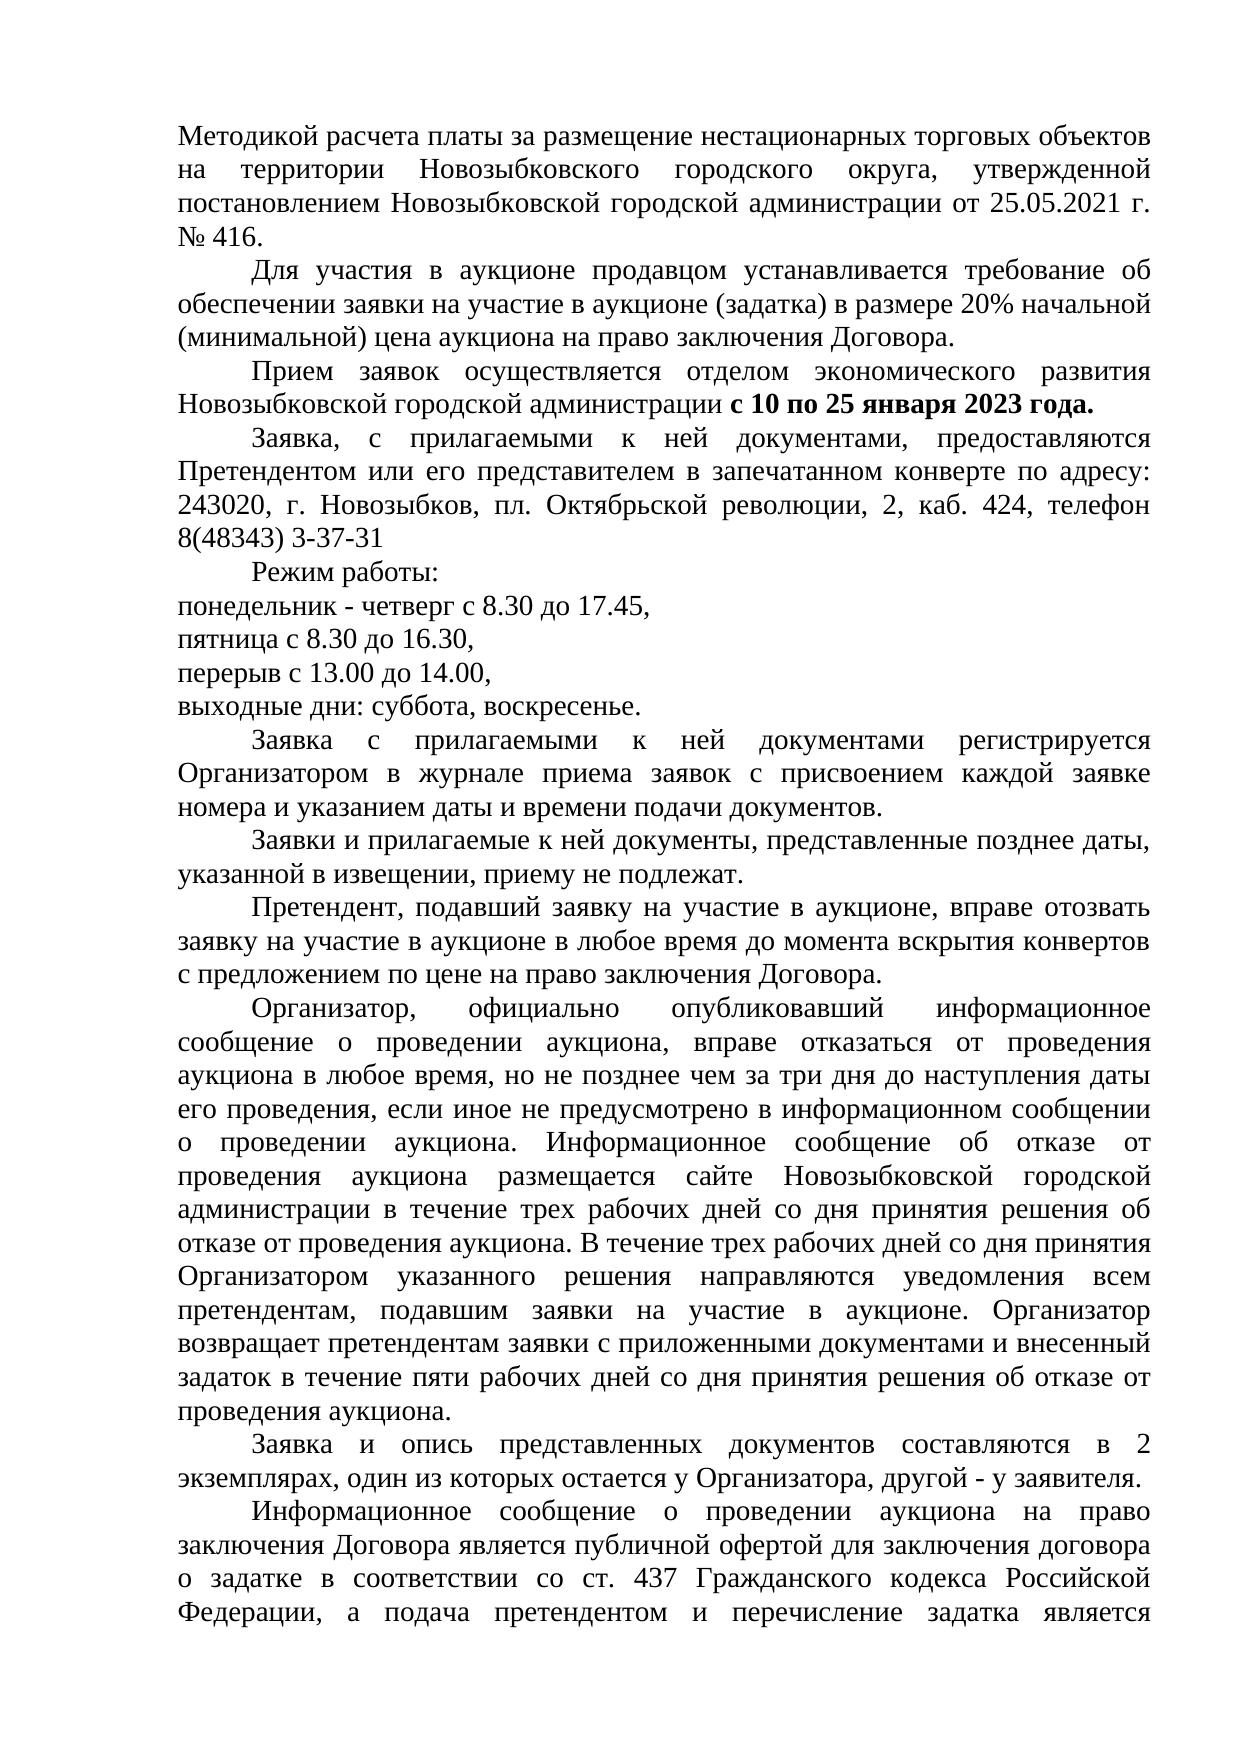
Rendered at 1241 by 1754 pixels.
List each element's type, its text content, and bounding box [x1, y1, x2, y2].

text Заявка с прилагаемыми к ней документами регистрируется Организатором в журнале приема заявок с присвоением каждой заявке номера и указанием даты и времени подачи документов. [177, 722, 1152, 822]
text Прием заявок осуществляется отделом экономического развития Новозыбковской городской администрации с 10 по 25 января 2023 года. [177, 353, 1152, 420]
text Претендент, подавший заявку на участие в аукционе, вправе отозвать заявку на участие в аукционе в любое время до момента вскрытия конвертов с предложением по цене на право заключения Договора. [177, 889, 1152, 990]
text Для участия в аукционе продавцом устанавливается требование об обеспечении заявки на участие в аукционе (задатка) в размере 20% начальной (минимальной) цена аукциона на право заключения Договора. [177, 252, 1152, 353]
text Режим работы: [177, 554, 1152, 588]
text Заявка и опись представленных документов составляются в 2 экземплярах, один из которых остается у Организатора, другой - у заявителя. [177, 1426, 1152, 1493]
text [177, 118, 1152, 252]
text понедельник - четверг с 8.30 до 17.45, [177, 588, 1152, 621]
text Заявка, с прилагаемыми к ней документами, предоставляются Претендентом или его представителем в запечатанном конверте по адресу: 243020, г. Новозыбков, пл. Октябрьской революции, 2, каб. 424, телефон 8(48343) 3-37-31 [177, 420, 1152, 554]
text Организатор, официально опубликовавший информационное сообщение о проведении аукциона, вправе отказаться от проведения аукциона в любое время, но не позднее чем за три дня до наступления даты его проведения, если иное не предусмотрено в информационном сообщении о проведении аукциона. Информационное сообщение об отказе от проведения аукциона размещается сайте Новозыбковской городской администрации в течение трех рабочих дней со дня принятия решения об отказе от проведения аукциона. В течение трех рабочих дней со дня принятия Организатором указанного решения направляются уведомления всем претендентам, подавшим заявки на участие в аукционе. Организатор возвращает претендентам заявки с приложенными документами и внесенный задаток в течение пяти рабочих дней со дня принятия решения об отказе от проведения аукциона. [177, 990, 1152, 1426]
text выходные дни: суббота, воскресенье. [177, 688, 1152, 722]
text пятница с 8.30 до 16.30, [177, 621, 1152, 655]
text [177, 1493, 1152, 1627]
text перерыв с 13.00 до 14.00, [177, 655, 1152, 688]
text Заявки и прилагаемые к ней документы, представленные позднее даты, указанной в извещении, приему не подлежат. [177, 822, 1152, 889]
